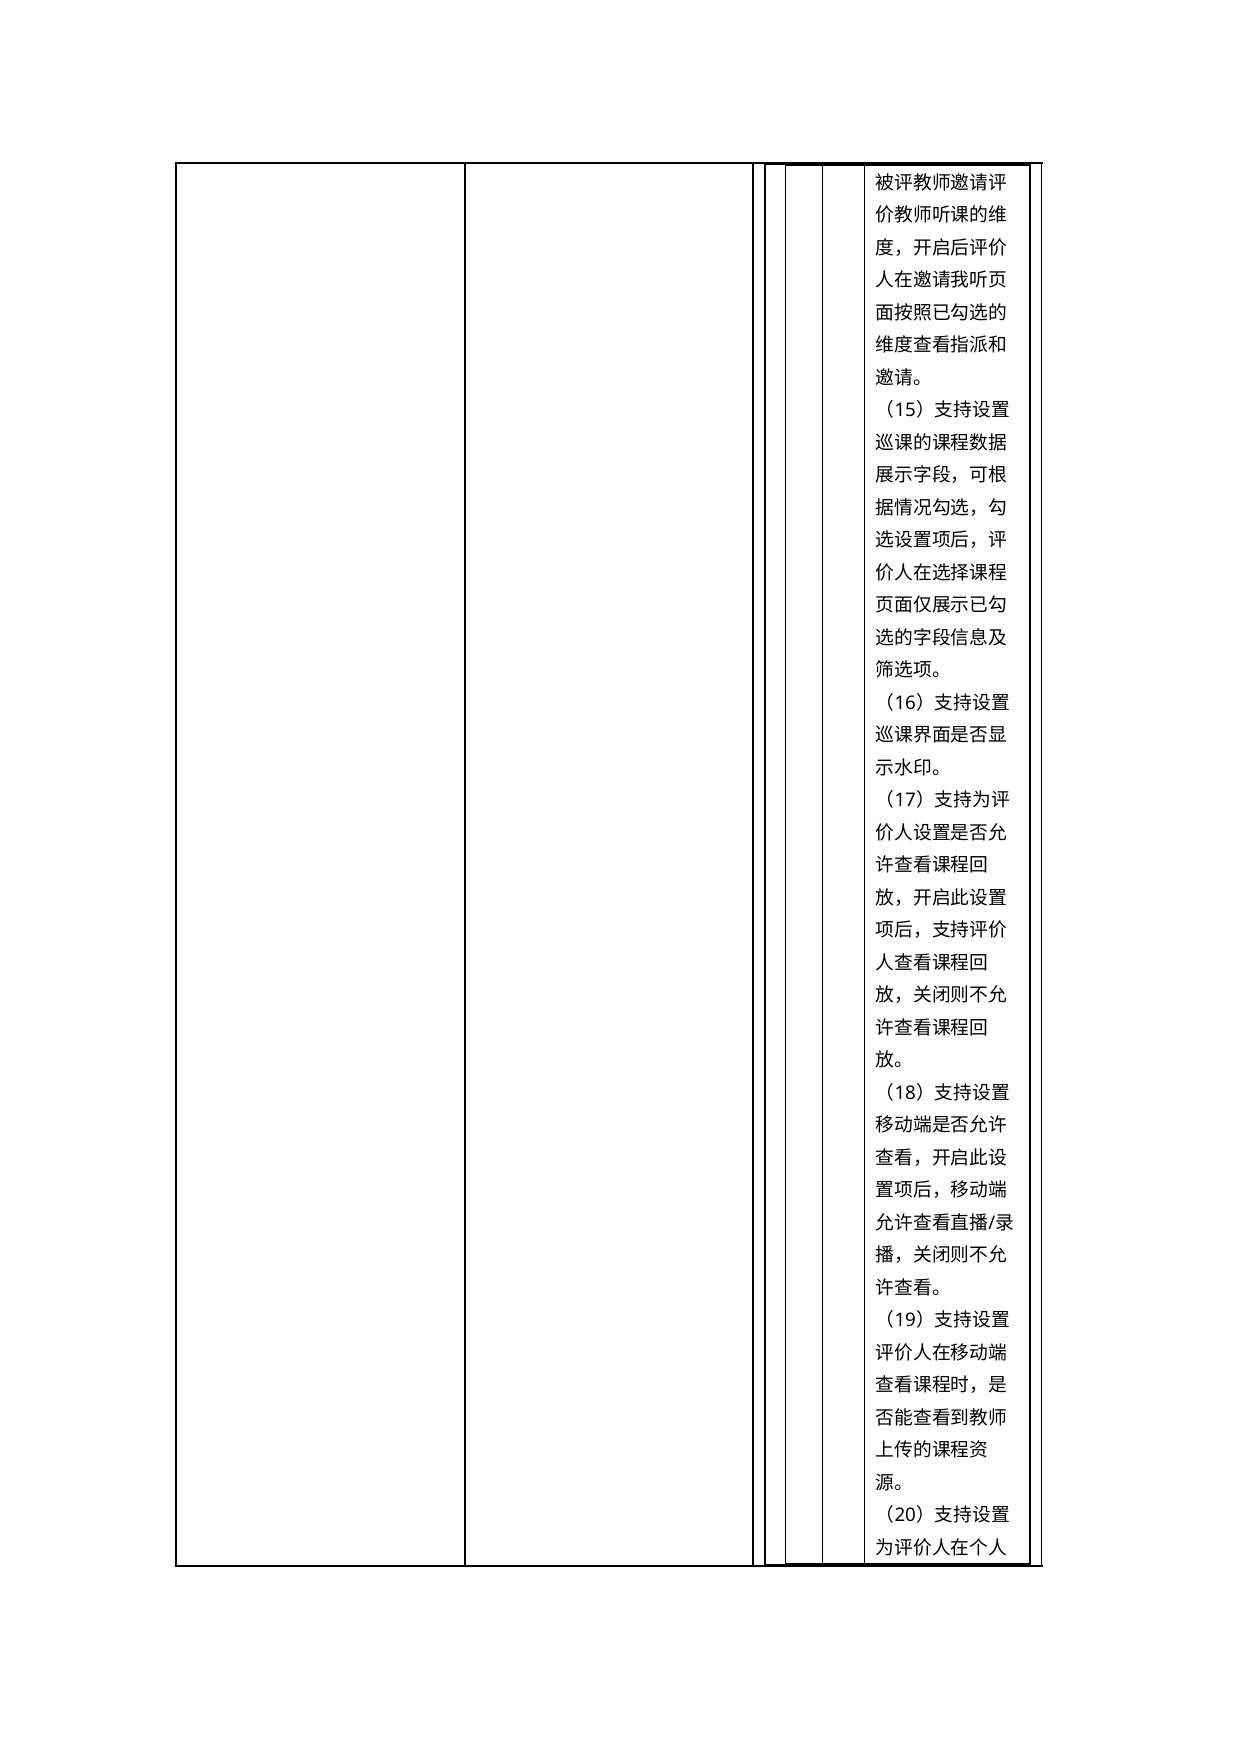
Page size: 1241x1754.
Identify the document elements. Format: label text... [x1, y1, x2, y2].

table_cell [865, 166, 1029, 1563]
table_cell [466, 164, 752, 1565]
table_cell [786, 166, 822, 1563]
table_cell [823, 166, 864, 1563]
table_cell [766, 165, 785, 1564]
table_cell 1 [177, 164, 464, 1565]
table_cell [754, 164, 764, 1565]
table_cell [1031, 164, 1041, 1565]
